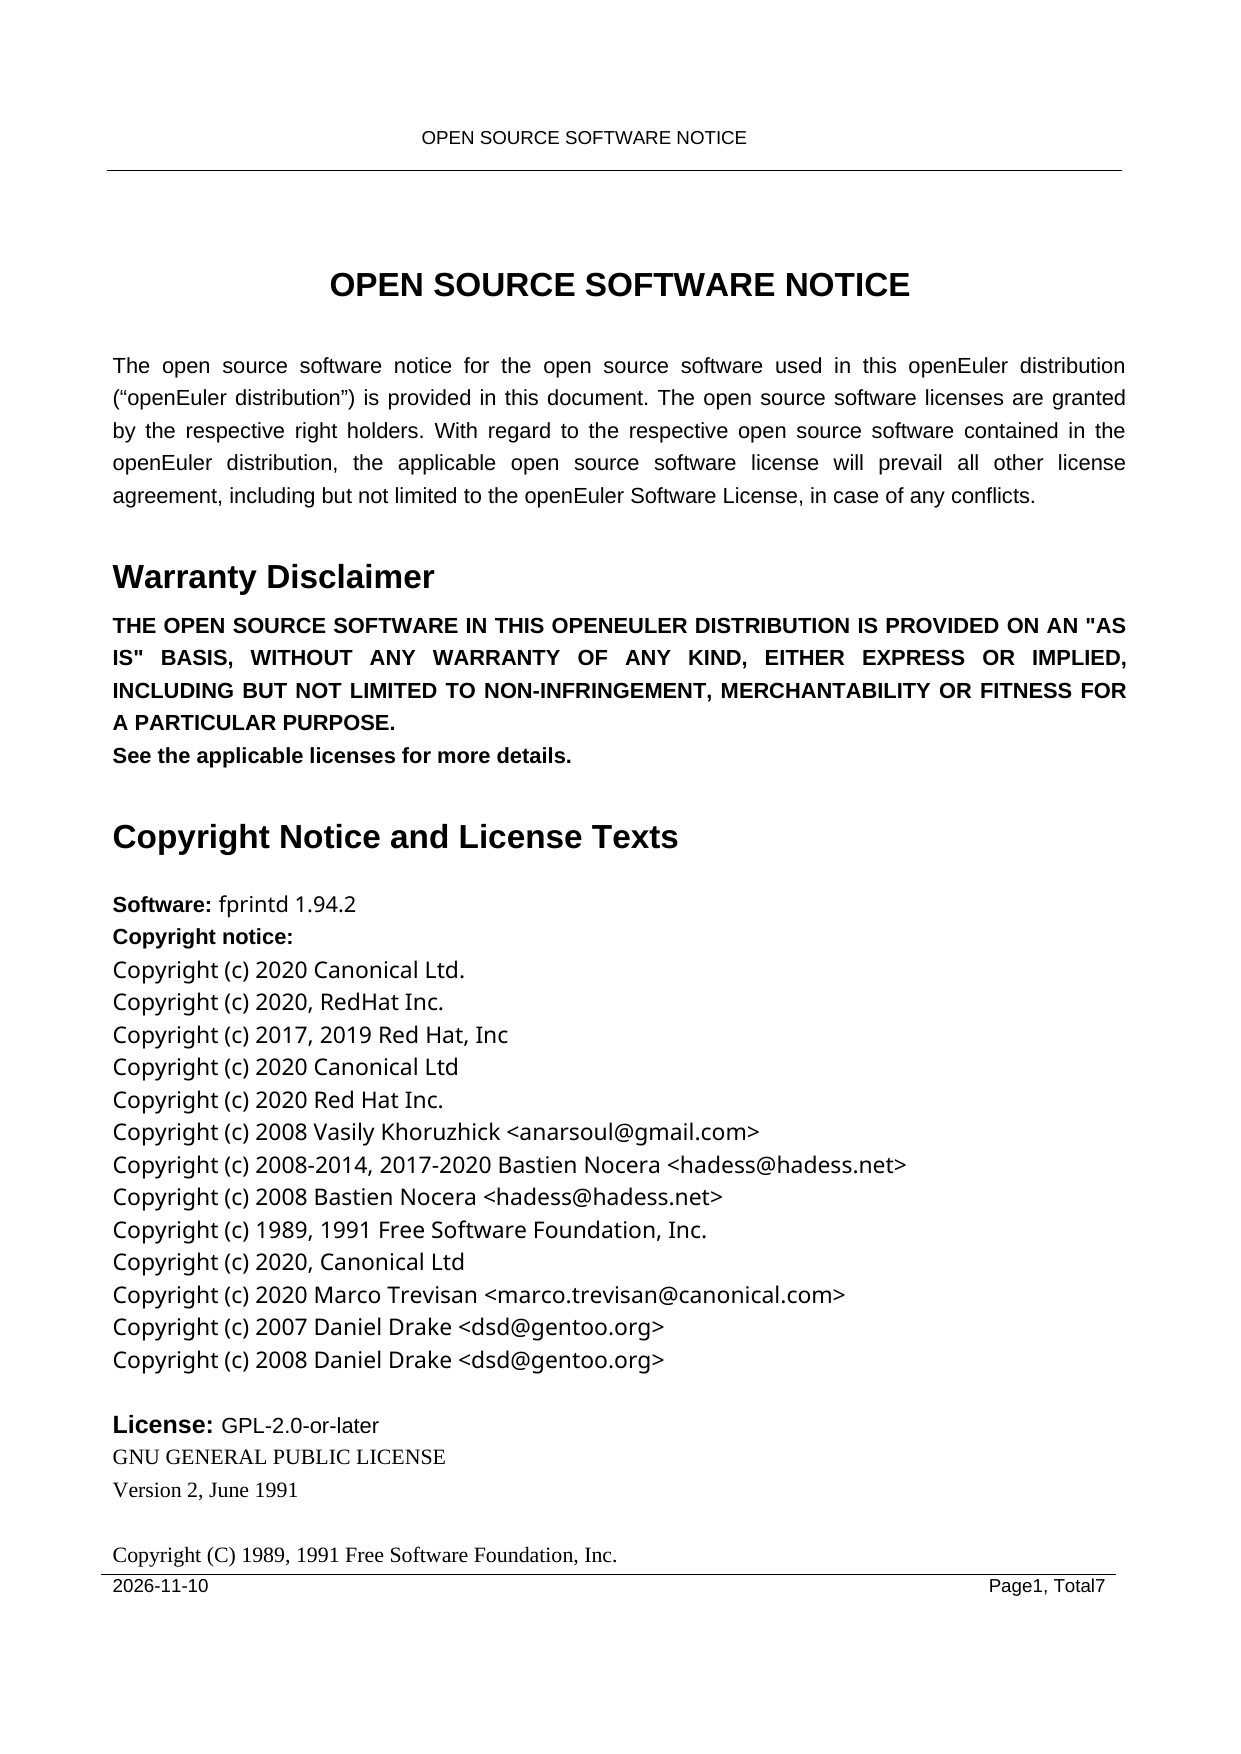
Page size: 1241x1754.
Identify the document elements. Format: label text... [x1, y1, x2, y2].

text The open source software notice for the open source software used in this openEuler distribution (“openEuler distribution”) is provided in this document. The open source software licenses are granted by the respective right holders. With regard to the respective open source software contained in the openEuler distribution, the applicable open source software license will prevail all other license agreement, including but not limited to the openEuler Software License, in case of any conflicts. [112, 349, 1128, 511]
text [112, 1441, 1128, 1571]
text THE OPEN SOURCE SOFTWARE IN THIS OPENEULER DISTRIBUTION IS PROVIDED ON AN "AS IS" BASIS, WITHOUT ANY WARRANTY OF ANY KIND, EITHER EXPRESS OR IMPLIED, INCLUDING BUT NOT LIMITED TO NON-INFRINGEMENT, MERCHANTABILITY OR FITNESS FOR A PARTICULAR PURPOSE. See the applicable licenses for more details. [112, 609, 1128, 771]
text License: GPL-2.0-or-later [112, 1408, 1128, 1441]
text Copyright Notice and License Texts [112, 804, 1128, 869]
text Warranty Disclaimer [112, 544, 1128, 609]
text Copyright notice: [112, 921, 1128, 953]
text Software: fprintd 1.94.2 [112, 888, 1128, 921]
text OPEN SOURCE SOFTWARE NOTICE [112, 251, 1128, 316]
text Copyright (c) 2020 Canonical Ltd. Copyright (c) 2020, RedHat Inc. Copyright (c) 2017, 2019 Red Hat, Inc Copyright (c) 2020 Canonical Ltd Copyright (c) 2020 Red Hat Inc. Copyright (c) 2008 Vasily Khoruzhick <anarsoul@gmail.com> Copyright (c) 2008-2014, 2017-2020 Bastien Nocera <hadess@hadess.net> Copyright (c) 2008 Bastien Nocera <hadess@hadess.net> Copyright (c) 1989, 1991 Free Software Foundation, Inc. Copyright (c) 2020, Canonical Ltd Copyright (c) 2020 Marco Trevisan <marco.trevisan@canonical.com> Copyright (c) 2007 Daniel Drake <dsd@gentoo.org> Copyright (c) 2008 Daniel Drake <dsd@gentoo.org> [112, 953, 1128, 1408]
